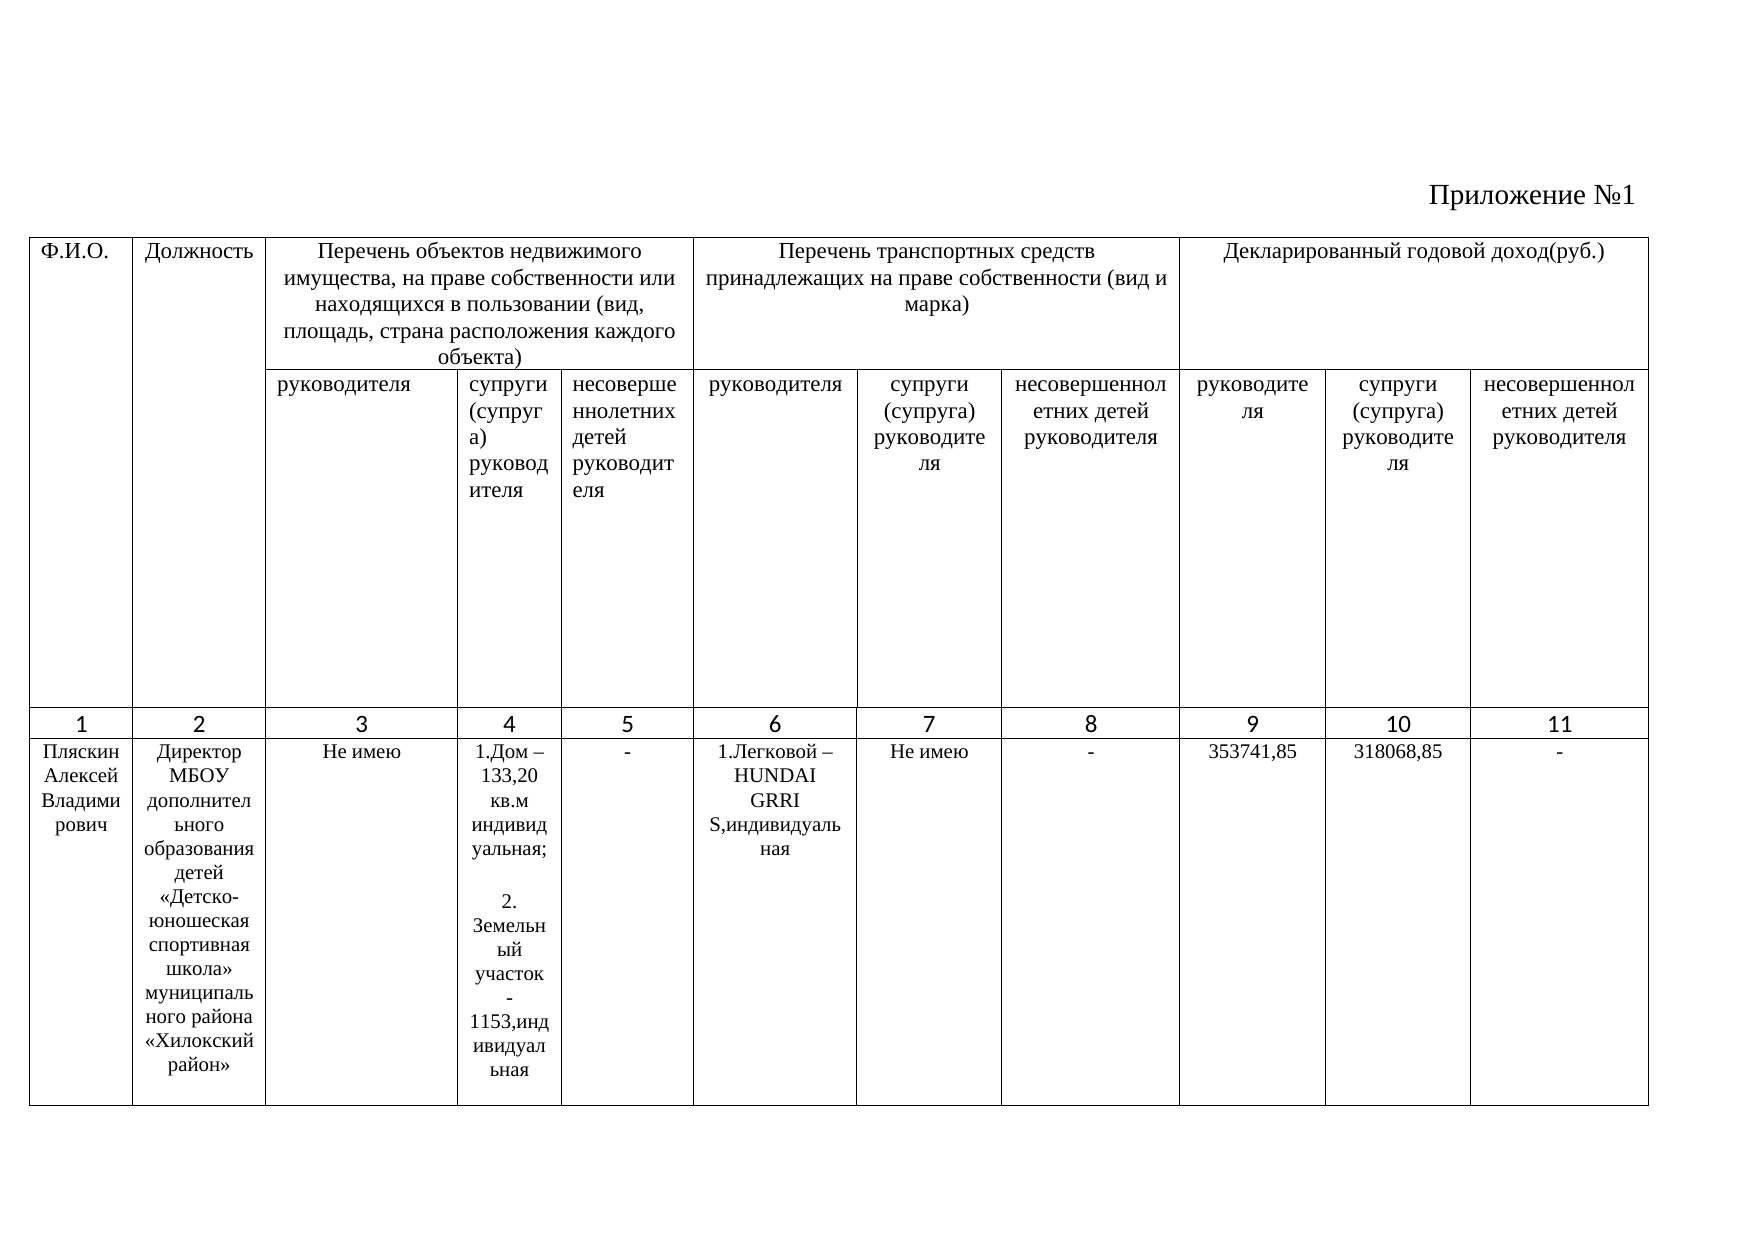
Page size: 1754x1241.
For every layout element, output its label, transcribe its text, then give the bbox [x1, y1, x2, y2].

table_header Перечень транспортных средств принадлежащих на праве собственности (вид и марка) [694, 238, 1179, 369]
table_cell Директор МБОУ дополнительного образования детей «Детско-юношеская спортивная школа» муниципального района «Хилокский район» [133, 739, 265, 1105]
table_cell супруги (супруга) руководителя [858, 370, 1001, 707]
table_cell руководителя [694, 370, 857, 707]
table_cell супруги (супруга) руководителя [1326, 370, 1470, 707]
table_cell - [1471, 739, 1648, 1105]
table_cell 9 [1180, 708, 1325, 738]
table_cell 1.Легковой – HUNDAI GRRIS,индивидуальная [694, 739, 856, 1105]
table_cell Пляскин Алексей Владимирович [30, 739, 132, 1105]
table_cell 318068,85 [1326, 739, 1470, 1105]
table_cell несовершеннолетних детей руководителя [1471, 370, 1648, 707]
table_cell руководителя [1180, 370, 1325, 707]
table_cell 8 [1002, 708, 1179, 738]
table_cell 7 [857, 708, 1001, 738]
table_header Ф.И.О. [30, 238, 132, 707]
table_cell Не имею [266, 739, 457, 1105]
table_cell 3 [266, 708, 457, 738]
table_header Перечень объектов недвижимого имущества, на праве собственности или находящихся в пользовании (вид, площадь, страна расположения каждого объекта) [266, 238, 693, 369]
table_cell супруги (супруга) руководителя [458, 370, 561, 707]
text Приложение №1 [118, 177, 1636, 211]
table_cell - [562, 739, 693, 1105]
table_cell 2 [133, 708, 265, 738]
table_cell 353741,85 [1180, 739, 1325, 1105]
table_cell 10 [1326, 708, 1470, 738]
table_cell Не имею [857, 739, 1001, 1105]
table_cell несовершеннолетних детей руководителя [1002, 370, 1179, 707]
table_header Декларированный годовой доход(руб.) [1180, 238, 1648, 369]
table_cell 11 [1471, 708, 1648, 738]
table_header Должность [133, 238, 265, 707]
table_cell 5 [562, 708, 693, 738]
table_cell 4 [458, 708, 561, 738]
table_cell 6 [694, 708, 856, 738]
table_cell - [1002, 739, 1179, 1105]
table_cell руководителя [266, 370, 457, 707]
table_cell 1 [30, 708, 132, 738]
table_cell 1.Дом – 133,20 кв.м индивидуальная; 2. Земельный участок -1153,индивидуальная [458, 739, 561, 1105]
table_cell несовершеннолетних детей руководителя [562, 370, 693, 707]
